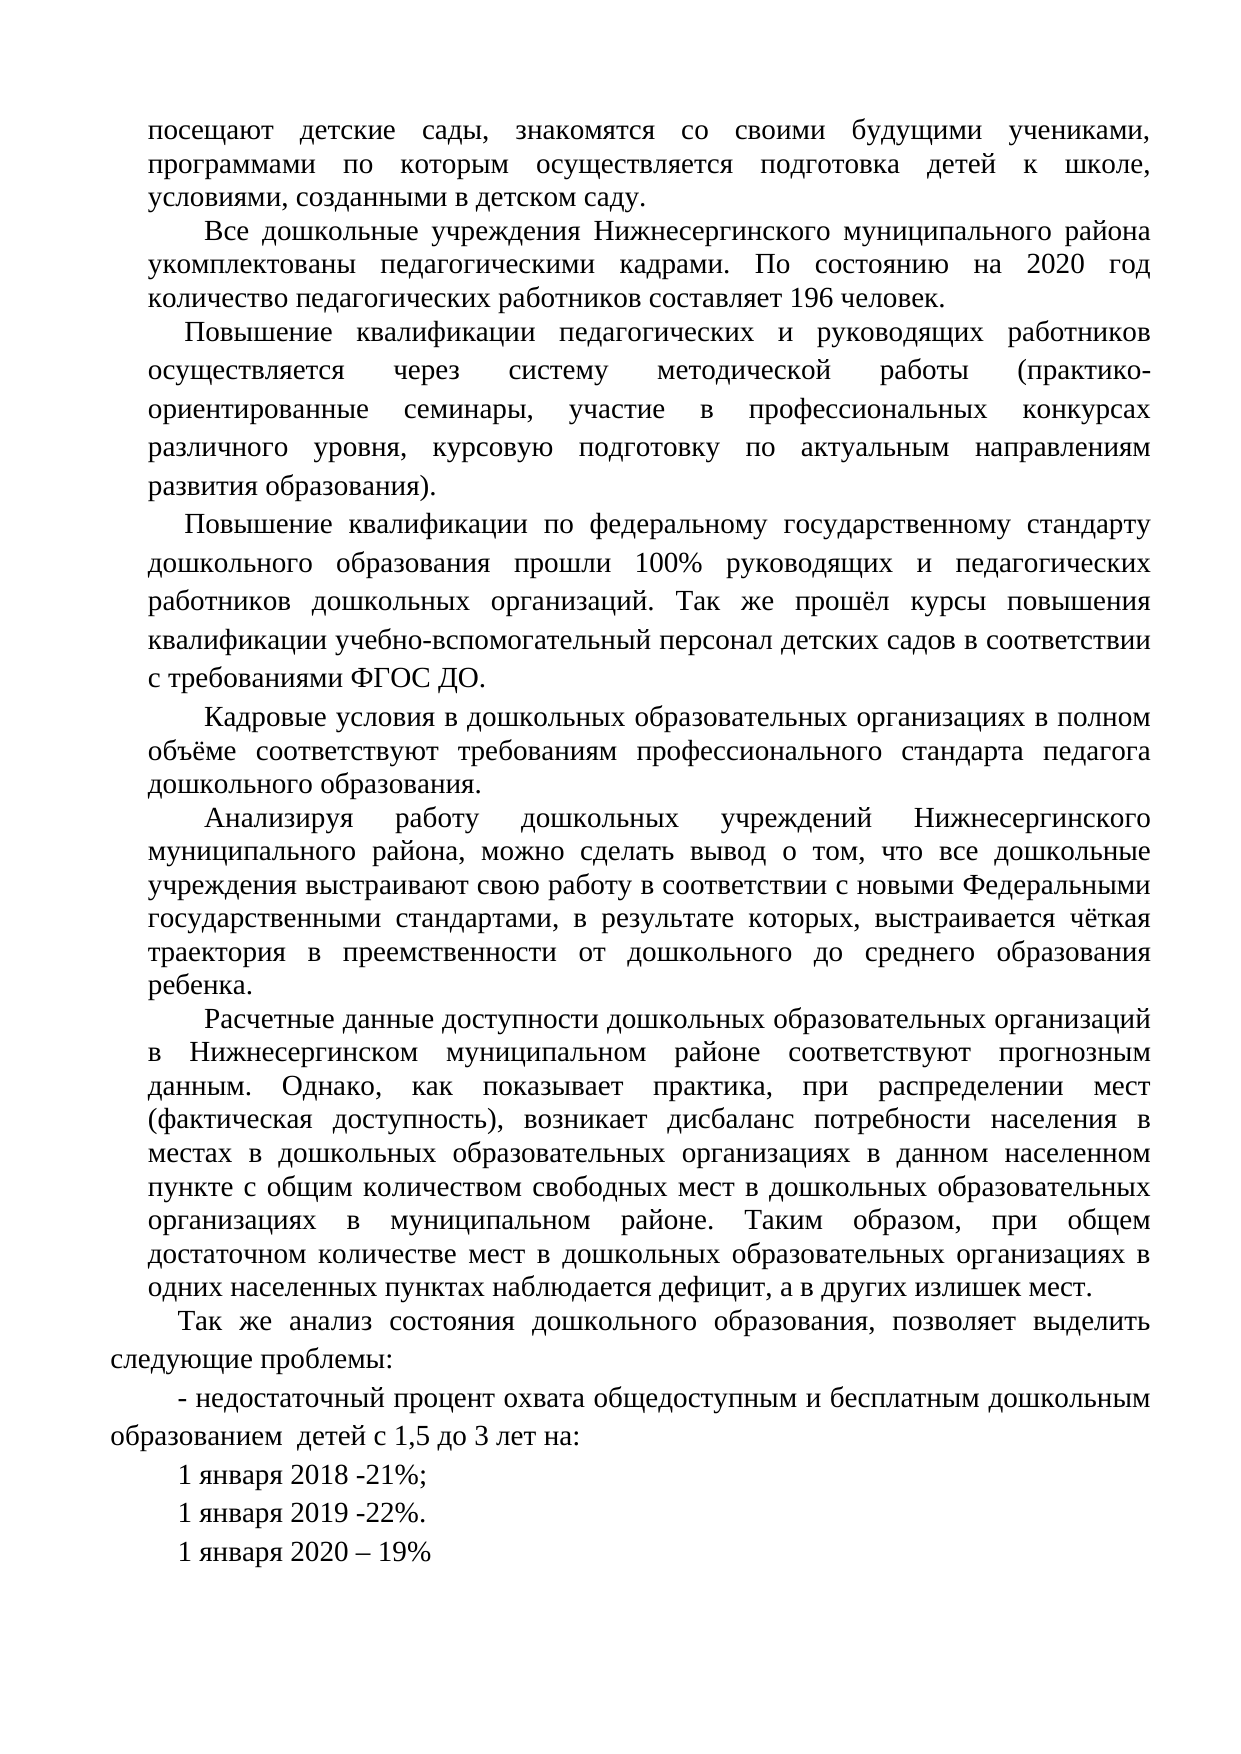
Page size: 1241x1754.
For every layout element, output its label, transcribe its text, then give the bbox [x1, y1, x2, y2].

text Кадровые условия в дошкольных образовательных организациях в полном объёме соответствуют требованиям профессионального стандарта педагога дошкольного образования. [148, 699, 1152, 800]
text Так же анализ состояния дошкольного образования, позволяет выделить следующие проблемы: [110, 1303, 1152, 1375]
text Расчетные данные доступности дошкольных образовательных организаций в Нижнесергинском муниципальном районе соответствуют прогнозным данным. Однако, как показывает практика, при распределении мест (фактическая доступность), возникает дисбаланс потребности населения в местах в дошкольных образовательных организациях в данном населенном пункте с общим количеством свободных мест в дошкольных образовательных организациях в муниципальном районе. Таким образом, при общем достаточном количестве мест в дошкольных образовательных организациях в одних населенных пунктах наблюдается дефицит, а в других излишек мест. [148, 1001, 1152, 1303]
text 1 января 2019 -22%. [110, 1496, 1152, 1529]
text Все дошкольные учреждения Нижнесергинского муниципального района укомплектованы педагогическими кадрами. По состоянию на 2020 год количество педагогических работников составляет 196 человек. [148, 213, 1152, 314]
text 1 января 2018 -21%; [110, 1457, 1152, 1491]
text Повышение квалификации педагогических и руководящих работников осуществляется через систему методической работы (практико-ориентированные семинары, участие в профессиональных конкурсах различного уровня, курсовую подготовку по актуальным направлениям развития образования). [148, 314, 1152, 501]
text 1 января 2020 – 19% [110, 1534, 1152, 1568]
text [148, 112, 1152, 213]
text Повышение квалификации по федеральному государственному стандарту дошкольного образования прошли 100% руководящих и педагогических работников дошкольных организаций. Так же прошёл курсы повышения квалификации учебно-вспомогательный персонал детских садов в соответствии с требованиями ФГОС ДО. [148, 506, 1152, 694]
text Анализируя работу дошкольных учреждений Нижнесергинского муниципального района, можно сделать вывод о том, что все дошкольные учреждения выстраивают свою работу в соответствии с новыми Федеральными государственными стандартами, в результате которых, выстраивается чёткая траектория в преемственности от дошкольного до среднего образования ребенка. [148, 800, 1152, 1001]
text - недостаточный процент охвата общедоступным и бесплатным дошкольным образованием детей с 1,5 до 3 лет на: [110, 1380, 1152, 1452]
